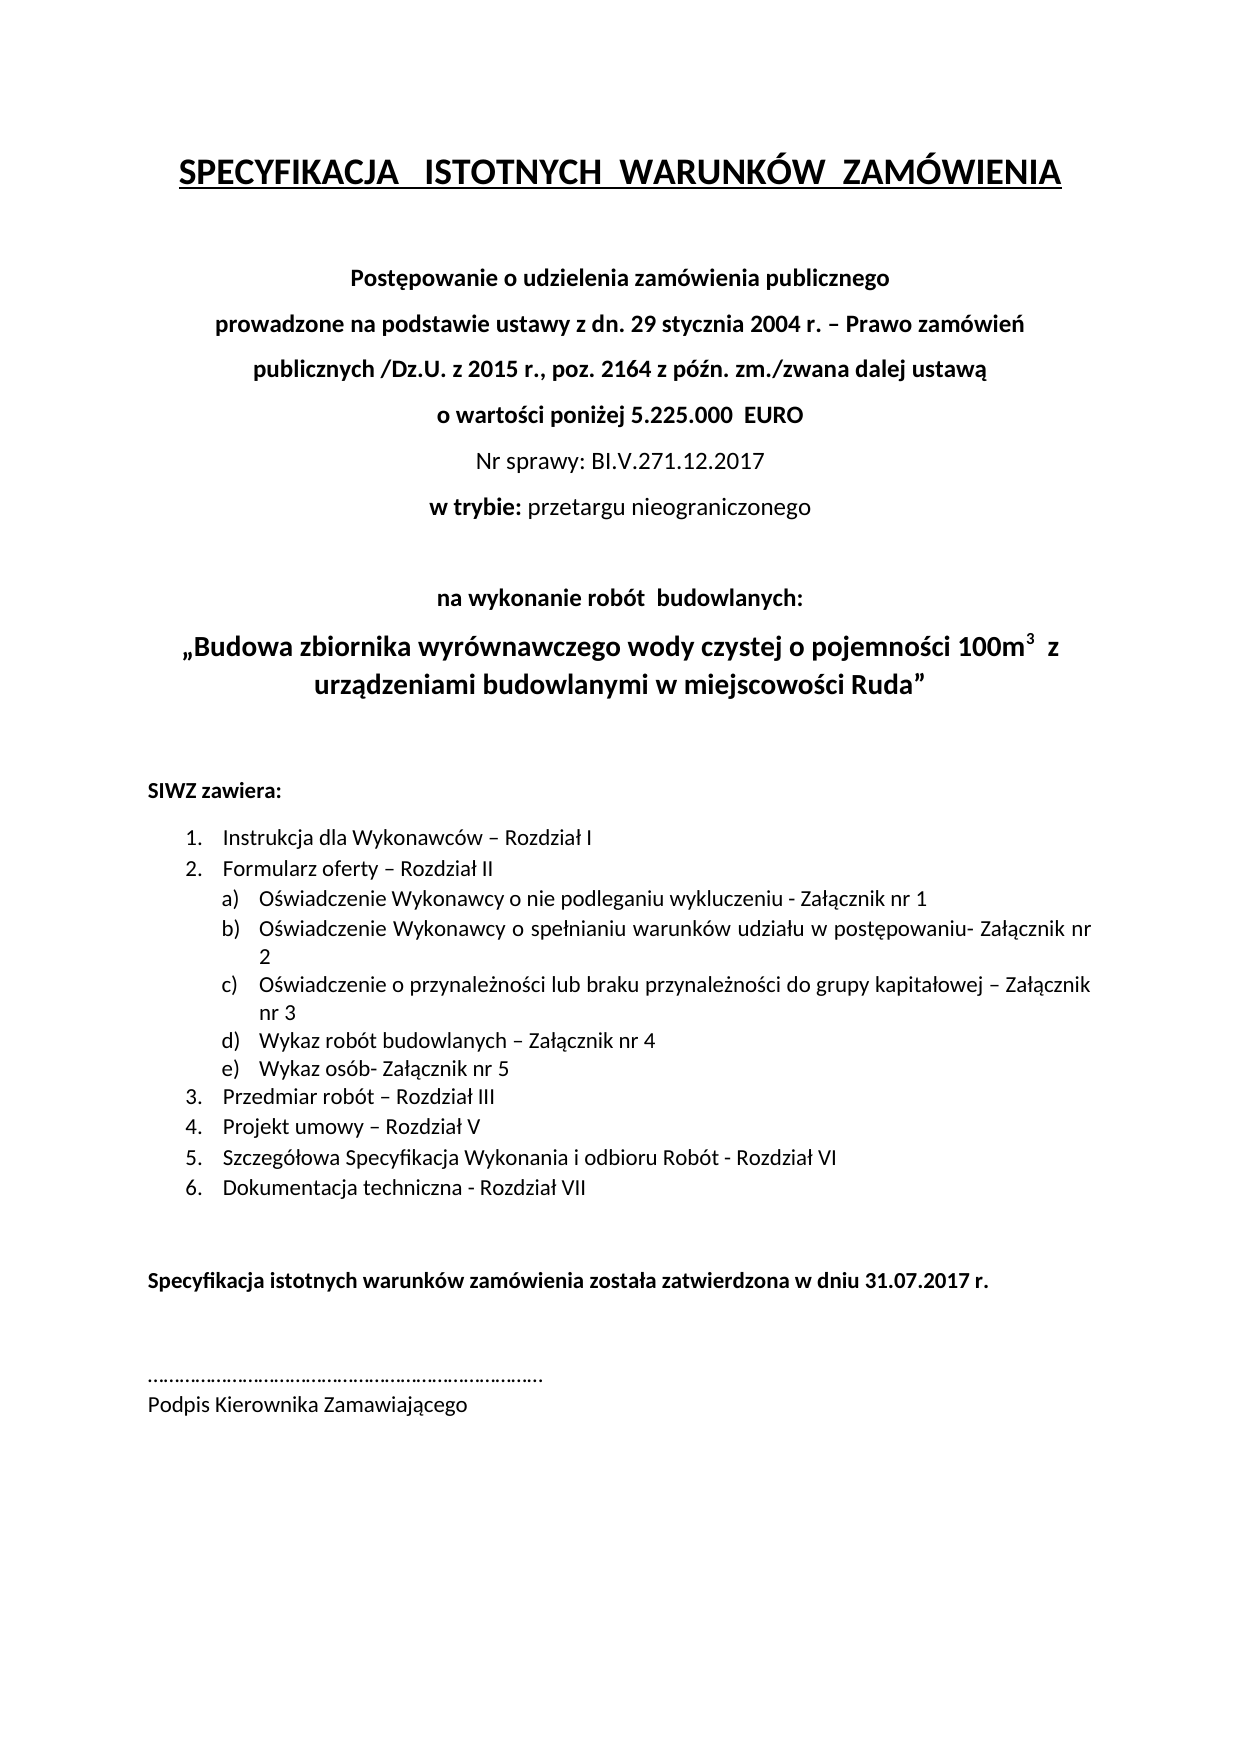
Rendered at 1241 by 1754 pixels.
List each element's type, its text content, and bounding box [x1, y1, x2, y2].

list Przedmiar robót – Rozdział III [185, 1082, 1093, 1110]
list Formularz oferty – Rozdział II [185, 854, 1093, 882]
list Wykaz osób- Załącznik nr 5 [221, 1054, 1093, 1082]
text Podpis Kierownika Zamawiającego [148, 1391, 1093, 1418]
text prowadzone na podstawie ustawy z dn. 29 stycznia 2004 r. – Prawo zamówień publicznych /Dz.U. z 2015 r., poz. 2164 z późn. zm./zwana dalej ustawą [148, 308, 1093, 384]
text Postępowanie o udzielenia zamówienia publicznego [148, 262, 1093, 293]
text SIWZ zawiera: [148, 777, 1093, 804]
list Projekt umowy – Rozdział V [185, 1112, 1093, 1140]
text o wartości poniżej 5.225.000 EURO [148, 399, 1093, 430]
list Instrukcja dla Wykonawców – Rozdział I [185, 823, 1093, 851]
list Dokumentacja techniczna - Rozdział VII [185, 1173, 1093, 1201]
text na wykonanie robót budowlanych: [148, 582, 1093, 613]
text „Budowa zbiornika wyrównawczego wody czystej o pojemności 100m3 z urządzeniami budowlanymi w miejscowości Ruda” [148, 628, 1093, 702]
text Nr sprawy: BI.V.271.12.2017 [148, 445, 1093, 476]
text Specyfikacja istotnych warunków zamówienia została zatwierdzona w dniu 31.07.2017 r. [148, 1267, 1093, 1294]
list Oświadczenie o przynależności lub braku przynależności do grupy kapitałowej – Załącznik nr 3 [221, 970, 1093, 1026]
list Oświadczenie Wykonawcy o spełnianiu warunków udziału w postępowaniu- Załącznik nr 2 [221, 914, 1093, 970]
text SPECYFIKACJA ISTOTNYCH WARUNKÓW ZAMÓWIENIA [148, 148, 1093, 193]
text ………………………………………………………………… [148, 1360, 1093, 1388]
list Oświadczenie Wykonawcy o nie podleganiu wykluczeniu - Załącznik nr 1 [221, 884, 1093, 912]
text w trybie: przetargu nieograniczonego [148, 491, 1093, 521]
list Szczegółowa Specyfikacja Wykonania i odbioru Robót - Rozdział VI [185, 1143, 1093, 1171]
list Wykaz robót budowlanych – Załącznik nr 4 [221, 1026, 1093, 1054]
